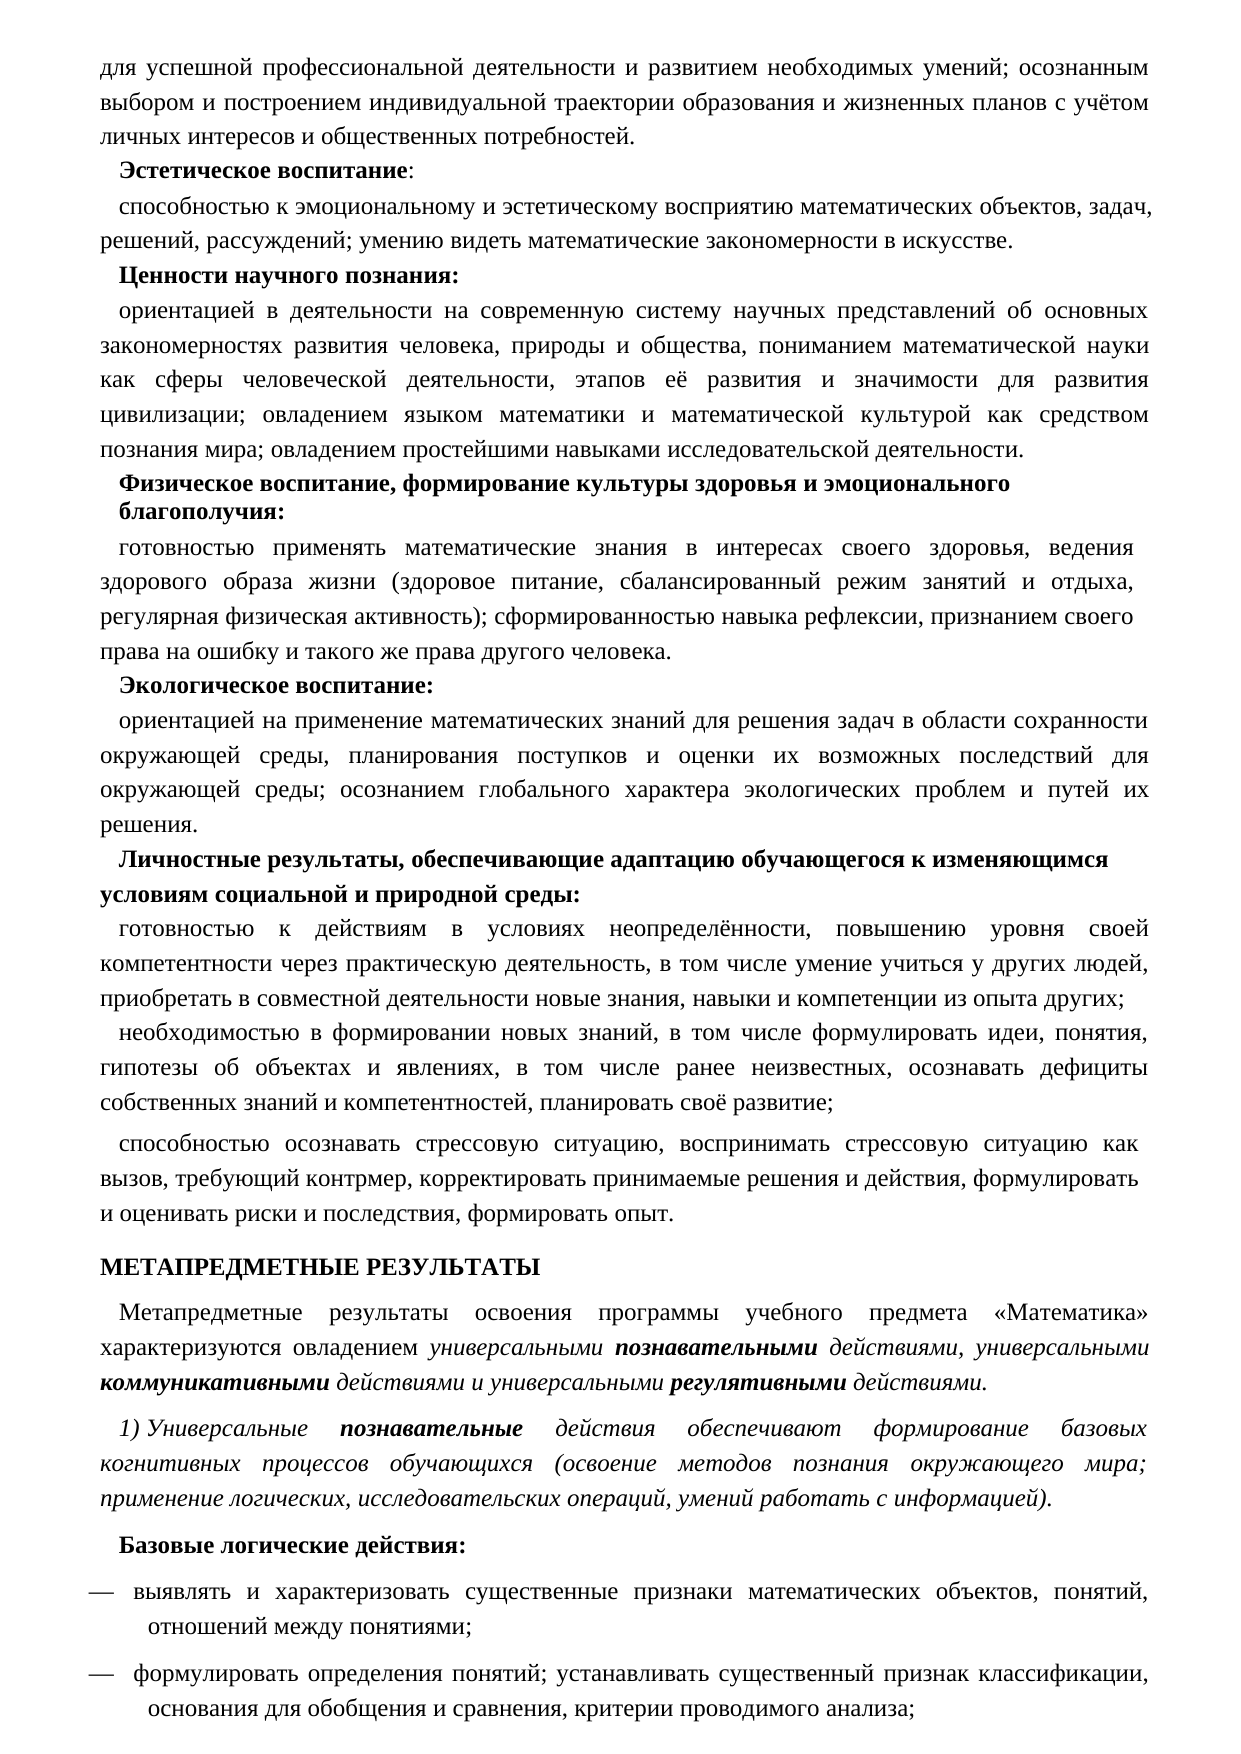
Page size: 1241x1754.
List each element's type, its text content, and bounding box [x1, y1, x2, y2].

text способностью к эмоциональному и эстетическому восприятию математических объектов, задач, решений, рассуждений; умению видеть математические закономерности в искусстве. [100, 191, 1152, 254]
text МЕТАПРЕДМЕТНЫЕ РЕЗУЛЬТАТЫ [100, 1252, 1152, 1281]
text способностью осознавать стрессовую ситуацию, воспринимать стрессовую ситуацию как вызов, требующий контрмер, корректировать принимаемые решения и действия, формулировать и оценивать риски и последствия, формировать опыт. [100, 1128, 1139, 1226]
text ориентацией на применение математических знаний для решения задач в области сохранности окружающей среды, планирования поступков и оценки их возможных последствий для окружающей среды; осознанием глобального характера экологических проблем и путей их решения. [100, 705, 1149, 838]
text Базовые логические действия: [118, 1530, 1152, 1559]
list формулировать определения понятий; устанавливать существенный признак классификации, основания для обобщения и сравнения, критерии проводимого анализа; [89, 1658, 1149, 1721]
text Личностные результаты, обеспечивающие адаптацию обучающегося к изменяющимся условиям социальной и природной среды: [100, 844, 1133, 907]
text Метапредметные результаты освоения программы учебного предмета «Математика» характеризуются овладением универсальными познавательными действиями, универсальными коммуникативными действиями и универсальными регулятивными действиями. [100, 1297, 1149, 1395]
text ориентацией в деятельности на современную систему научных представлений об основных закономерностях развития человека, природы и общества, пониманием математической науки как сферы человеческой деятельности, этапов её развития и значимости для развития цивилизации; овладением языком математики и математической культурой как средством познания мира; овладением простейшими навыками исследовательской деятельности. [100, 295, 1149, 463]
text Ценности научного познания: [118, 260, 1152, 289]
text необходимостью в формировании новых знаний, в том числе формулировать идеи, понятия, гипотезы об объектах и явлениях, в том числе ранее неизвестных, осознавать дефициты собственных знаний и компетентностей, планировать своё развитие; [100, 1017, 1149, 1116]
text Эстетическое воспитание: [118, 156, 1152, 184]
list выявлять и характеризовать существенные признаки математических объектов, понятий, отношений между понятиями; [89, 1576, 1149, 1640]
list Универсальные познавательные действия обеспечивают формирование базовых когнитивных процессов обучающихся (освоение методов познания окружающего мира; применение логических, исследовательских операций, умений работать с информацией). [100, 1413, 1149, 1512]
text готовностью к действиям в условиях неопределённости, повышению уровня своей компетентности через практическую деятельность, в том числе умение учиться у других людей, приобретать в совместной деятельности новые знания, навыки и компетенции из опыта других; [100, 913, 1149, 1011]
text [100, 52, 1149, 150]
text Физическое воспитание, формирование культуры здоровья и эмоционального благополучия: [118, 468, 1152, 525]
text Экологическое воспитание: [118, 670, 1152, 699]
text готовностью применять математические знания в интересах своего здоровья, ведения здорового образа жизни (здоровое питание, сбалансированный режим занятий и отдыха, регулярная физическая активность); сформированностью навыка рефлексии, признанием своего права на ошибку и такого же права другого человека. [100, 532, 1134, 664]
